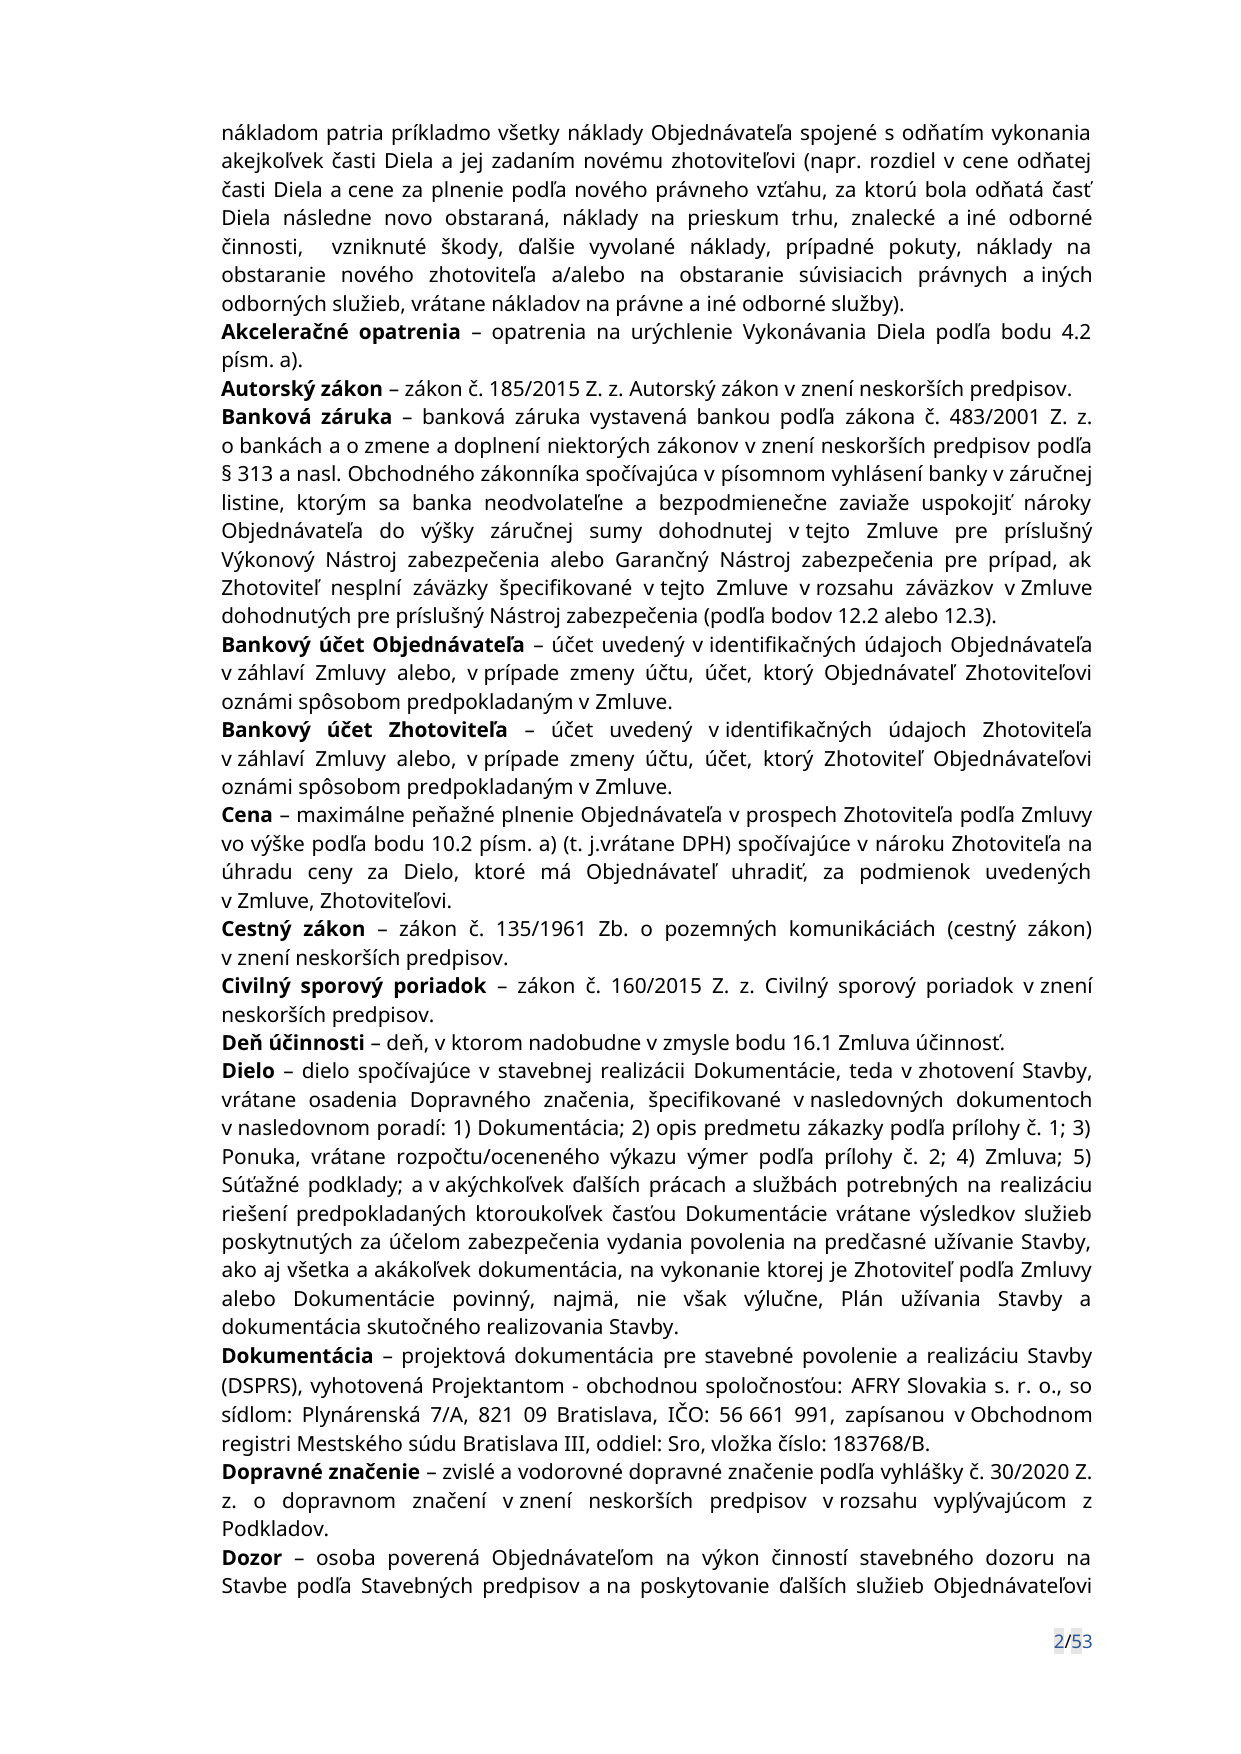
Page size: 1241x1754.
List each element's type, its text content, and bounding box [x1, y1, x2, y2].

text Autorský zákon – zákon č. 185/2015 Z. z. Autorský zákon v znení neskorších predpisov. [221, 374, 1093, 402]
text Cena – maximálne peňažné plnenie Objednávateľa v prospech Zhotoviteľa podľa Zmluvy vo výške podľa bodu 10.2 písm. a) (t. j.vrátane DPH) spočívajúce v nároku Zhotoviteľa na úhradu ceny za Dielo, ktoré má Objednávateľ uhradiť, za podmienok uvedených v Zmluve, Zhotoviteľovi. [221, 801, 1093, 914]
text Civilný sporový poriadok – zákon č. 160/2015 Z. z. Civilný sporový poriadok v znení neskorších predpisov. [221, 971, 1093, 1028]
text Deň účinnosti – deň, v ktorom nadobudne v zmysle bodu 16.1 Zmluva účinnosť. [221, 1028, 1093, 1057]
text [221, 118, 1093, 317]
text Bankový účet Zhotoviteľa – účet uvedený v identifikačných údajoch Zhotoviteľa v záhlaví Zmluvy alebo, v prípade zmeny účtu, účet, ktorý Zhotoviteľ Objednávateľovi oznámi spôsobom predpokladaným v Zmluve. [221, 715, 1093, 801]
text Cestný zákon – zákon č. 135/1961 Zb. o pozemných komunikáciách (cestný zákon) v znení neskorších predpisov. [221, 914, 1093, 971]
text Dokumentácia – projektová dokumentácia pre stavebné povolenie a realizáciu Stavby (DSPRS), vyhotovená Projektantom - obchodnou spoločnosťou: AFRY Slovakia s. r. o., so sídlom: Plynárenská 7/A, 821 09 Bratislava, IČO: 56 661 991, zapísanou v Obchodnom registri Mestského súdu Bratislava III, oddiel: Sro, vložka číslo: 183768/B. [221, 1341, 1093, 1457]
text Dielo – dielo spočívajúce v stavebnej realizácii Dokumentácie, teda v zhotovení Stavby, vrátane osadenia Dopravného značenia, špecifikované v nasledovných dokumentoch v nasledovnom poradí: 1) Dokumentácia; 2) opis predmetu zákazky podľa prílohy č. 1; 3) Ponuka, vrátane rozpočtu/oceneného výkazu výmer podľa prílohy č. 2; 4) Zmluva; 5) Súťažné podklady; a v akýchkoľvek ďalších prácach a službách potrebných na realizáciu riešení predpokladaných ktoroukoľvek časťou Dokumentácie vrátane výsledkov služieb poskytnutých za účelom zabezpečenia vydania povolenia na predčasné užívanie Stavby, ako aj všetka a akákoľvek dokumentácia, na vykonanie ktorej je Zhotoviteľ podľa Zmluvy alebo Dokumentácie povinný, najmä, nie však výlučne, Plán užívania Stavby a dokumentácia skutočného realizovania Stavby. [221, 1057, 1093, 1142]
text Akceleračné opatrenia – opatrenia na urýchlenie Vykonávania Diela podľa bodu 4.2 písm. a). [221, 317, 1093, 374]
text Dopravné značenie – zvislé a vodorovné dopravné značenie podľa vyhlášky č. 30/2020 Z. z. o dopravnom značení v znení neskorších predpisov v rozsahu vyplývajúcom z Podkladov. [221, 1457, 1093, 1543]
text Bankový účet Objednávateľa – účet uvedený v identifikačných údajoch Objednávateľa v záhlaví Zmluvy alebo, v prípade zmeny účtu, účet, ktorý Objednávateľ Zhotoviteľovi oznámi spôsobom predpokladaným v Zmluve. [221, 630, 1093, 715]
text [221, 1543, 1093, 1600]
text Banková záruka – banková záruka vystavená bankou podľa zákona č. 483/2001 Z. z. o bankách a o zmene a doplnení niektorých zákonov v znení neskorších predpisov podľa § 313 a nasl. Obchodného zákonníka spočívajúca v písomnom vyhlásení banky v záručnej listine, ktorým sa banka neodvolateľne a bezpodmienečne zaviaže uspokojiť nároky Objednávateľa do výšky záručnej sumy dohodnutej v tejto Zmluve pre príslušný Výkonový Nástroj zabezpečenia alebo Garančný Nástroj zabezpečenia pre prípad, ak Zhotoviteľ nesplní záväzky špecifikované v tejto Zmluve v rozsahu záväzkov v Zmluve dohodnutých pre príslušný Nástroj zabezpečenia (podľa bodov 12.2 alebo 12.3). [221, 402, 1093, 630]
